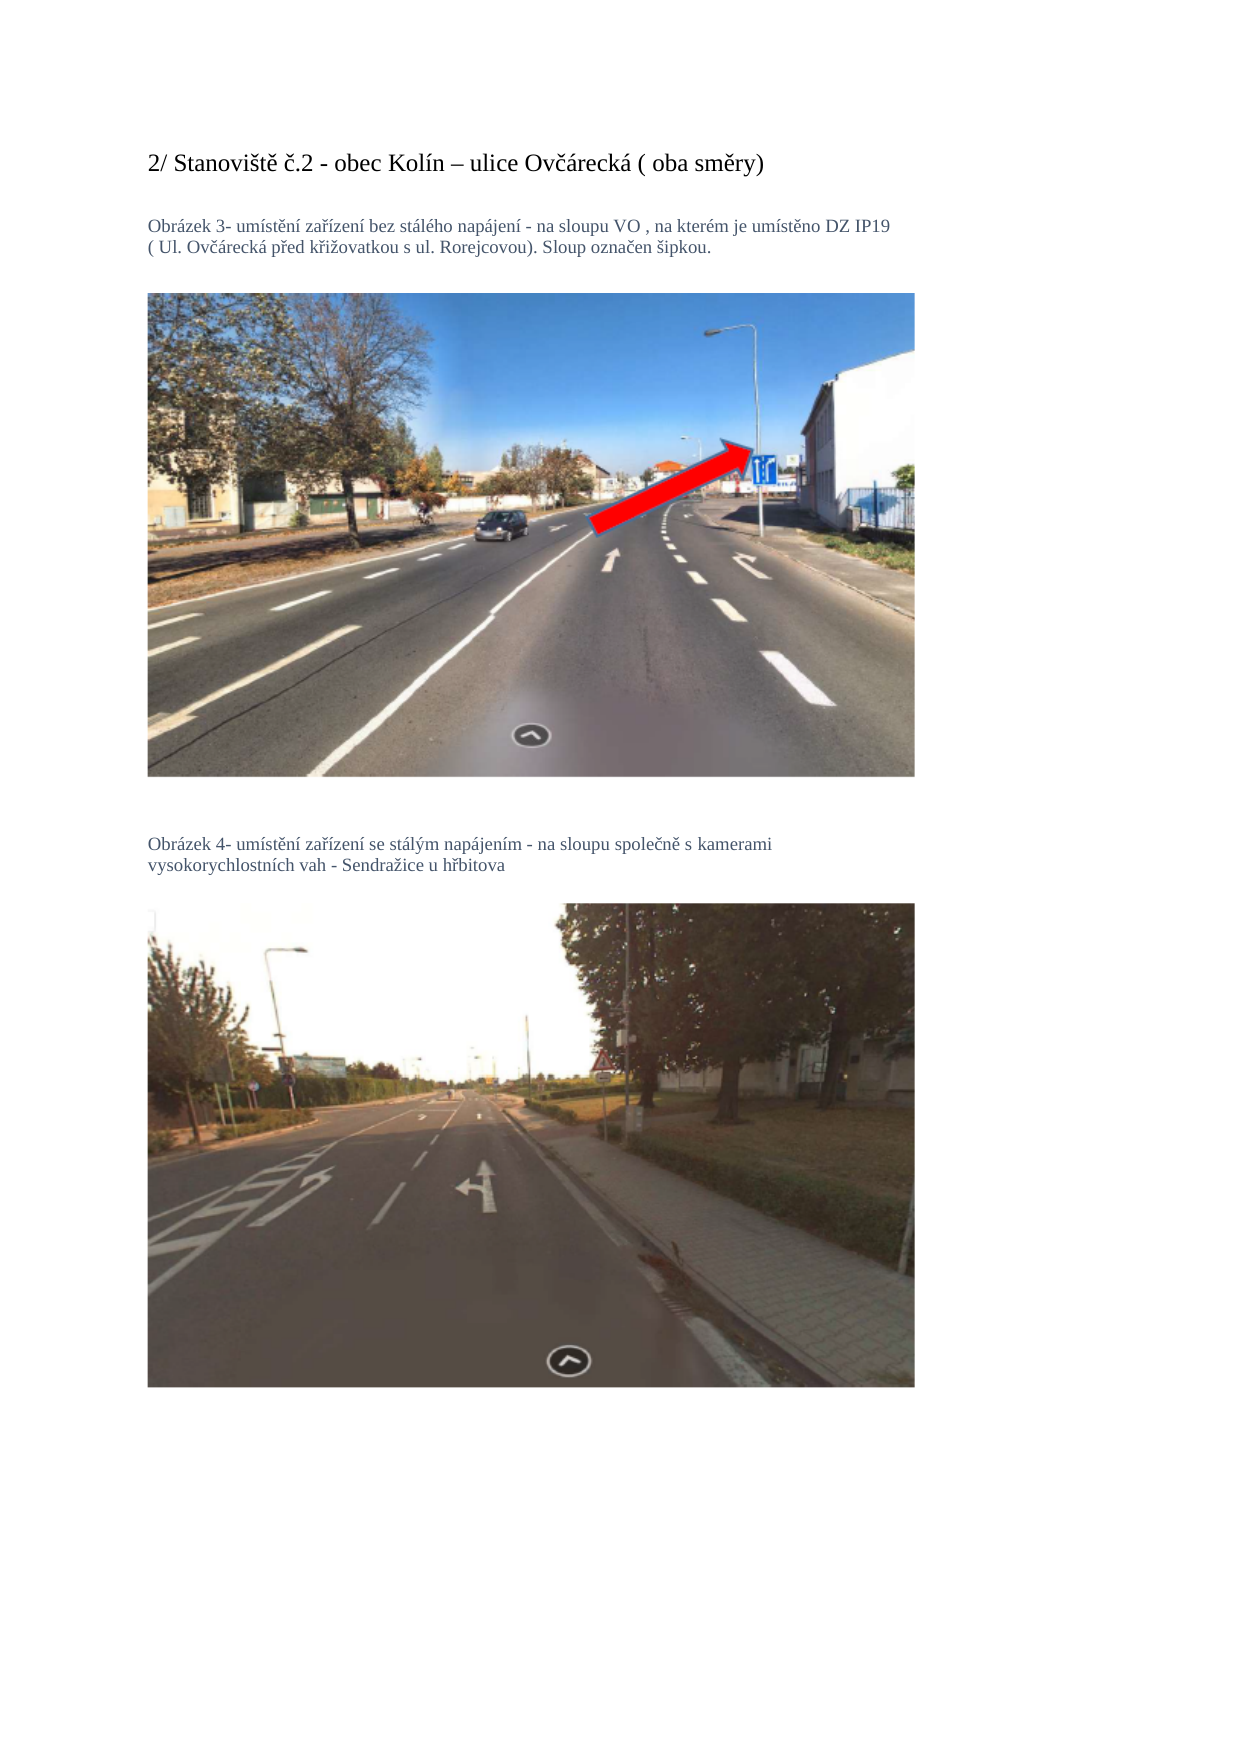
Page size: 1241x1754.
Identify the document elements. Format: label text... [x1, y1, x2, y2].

text 2/ Stanoviště č.2 - obec Kolín – ulice Ovčárecká ( oba směry) [148, 148, 1093, 176]
text vysokorychlostních vah - Sendražice u hřbitova [148, 854, 1093, 876]
text ( Ul. Ovčárecká před křižovatkou s ul. Rorejcovou). Sloup označen šipkou. [148, 236, 1093, 258]
text Obrázek 3- umístění zařízení bez stálého napájení - na sloupu VO , na kterém je umístěno DZ IP19 [148, 215, 1093, 236]
text Obrázek 4- umístění zařízení se stálým napájením - na sloupu společně s kamerami [148, 833, 1093, 854]
